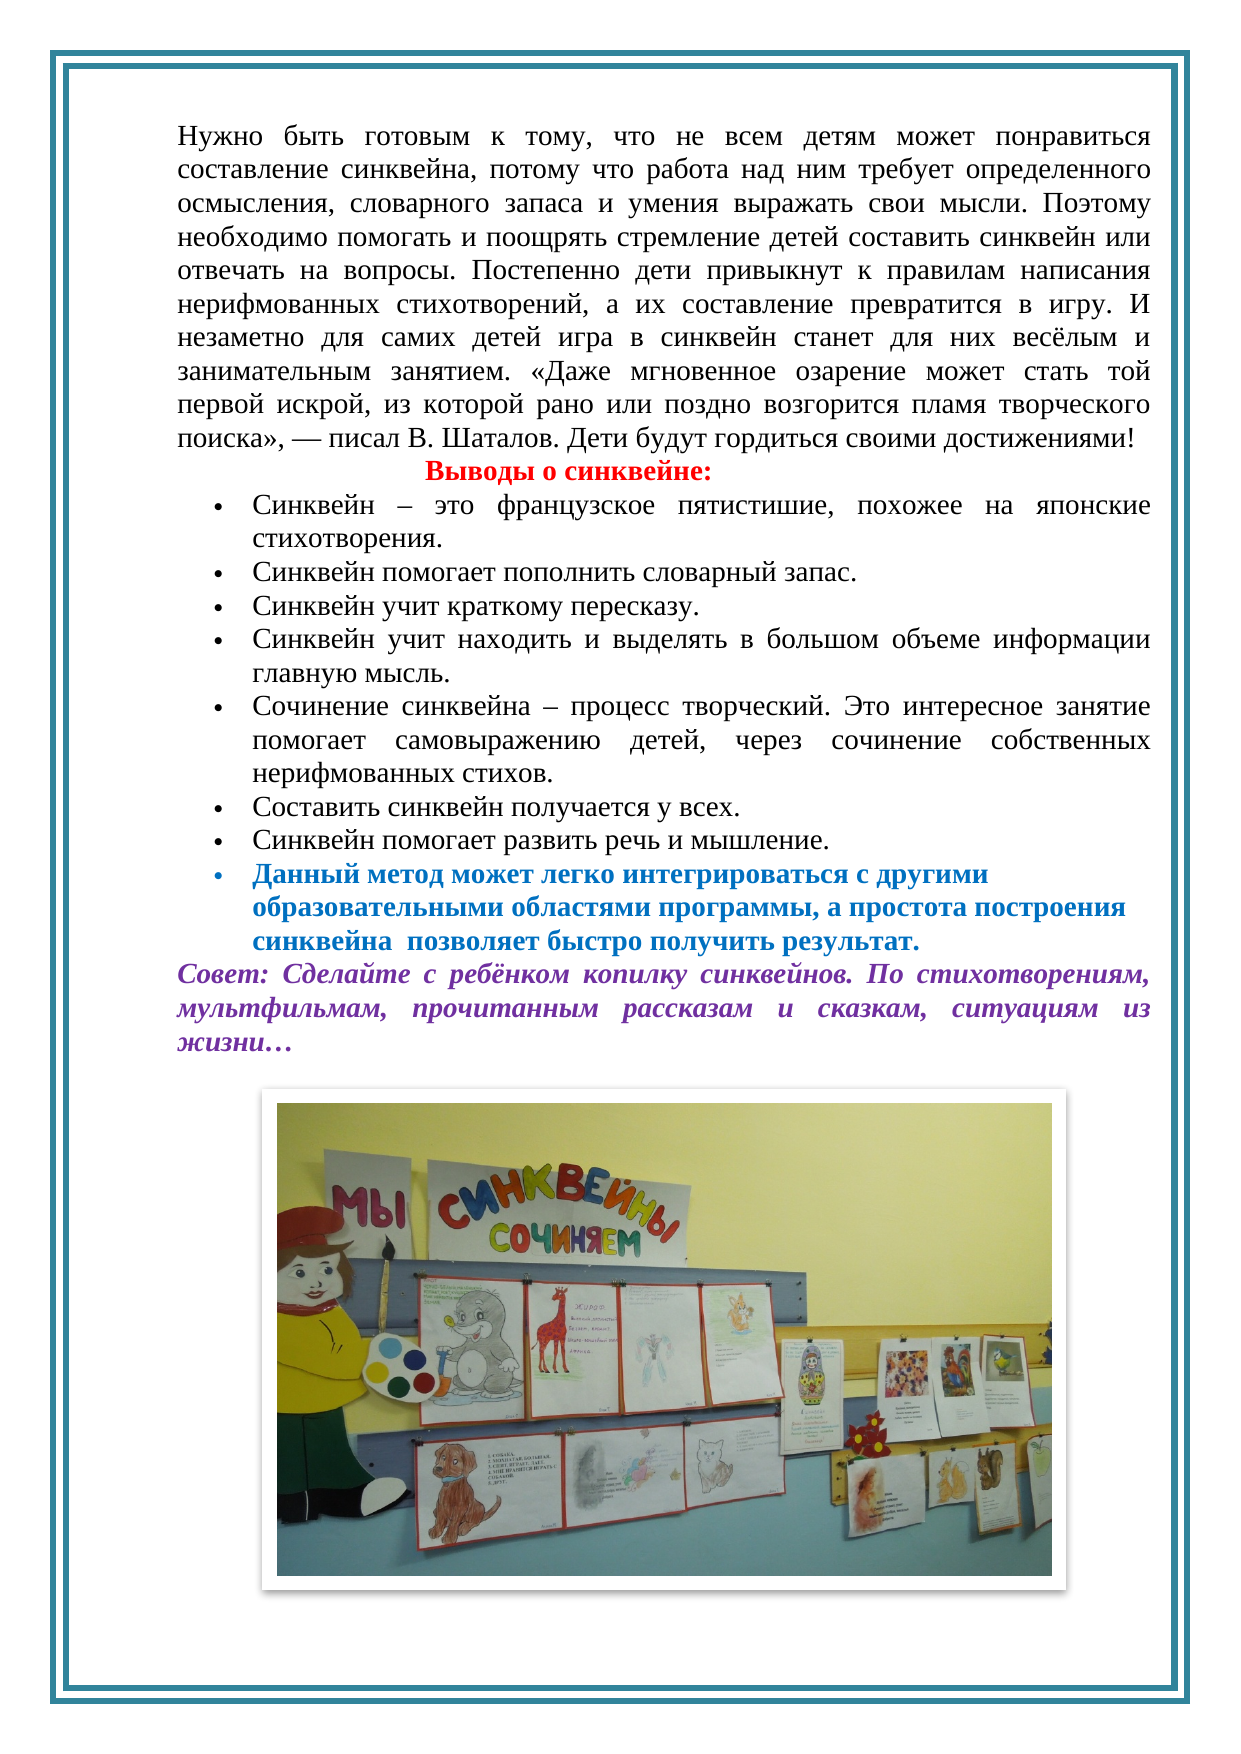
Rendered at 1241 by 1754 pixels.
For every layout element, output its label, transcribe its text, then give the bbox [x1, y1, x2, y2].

list Составить синквейн получается у всех. [214, 789, 1152, 822]
text Нужно быть готовым к тому, что не всем детям может понравиться составление синквейна, потому что работа над ним требует определенного осмысления, словарного запаса и умения выражать свои мысли. Поэтому необходимо помогать и поощрять стремление детей составить синквейн или отвечать на вопросы. Постепенно дети привыкнут к правилам написания нерифмованных стихотворений, а их составление превратится в игру. И незаметно для самих детей игра в синквейн станет для них весёлым и занимательным занятием. «Даже мгновенное озарение может стать той первой искрой, из которой рано или поздно возгорится пламя творческого поиска», — писал В. Шаталов. Дети будут гордиться своими достижениями! [177, 118, 1152, 453]
list Сочинение синквейна – процесс творческий. Это интересное занятие помогает самовыражению детей, через сочинение собственных нерифмованных стихов. [214, 688, 1152, 789]
list Синквейн помогает пополнить словарный запас. [214, 554, 1152, 588]
text Совет: Сделайте с ребёнком копилку синквейнов. По стихотворениям, мультфильмам, прочитанным рассказам и сказкам, ситуациям из жизни… [177, 957, 1152, 1057]
list Синквейн учит краткому пересказу. [214, 588, 1152, 621]
list Синквейн – это французское пятистишие, похожее на японские стихотворения. [214, 487, 1152, 554]
list Синквейн учит находить и выделять в большом объеме информации главную мысль. [214, 621, 1152, 688]
text Выводы о синквейне: [177, 453, 1152, 487]
list Данный метод может легко интегрироваться с другими образовательными областями программы, а простота построения синквейна позволяет быстро получить результат. [214, 856, 1152, 957]
list Синквейн помогает развить речь и мышление. [214, 822, 1152, 856]
picture [277, 1103, 1052, 1576]
